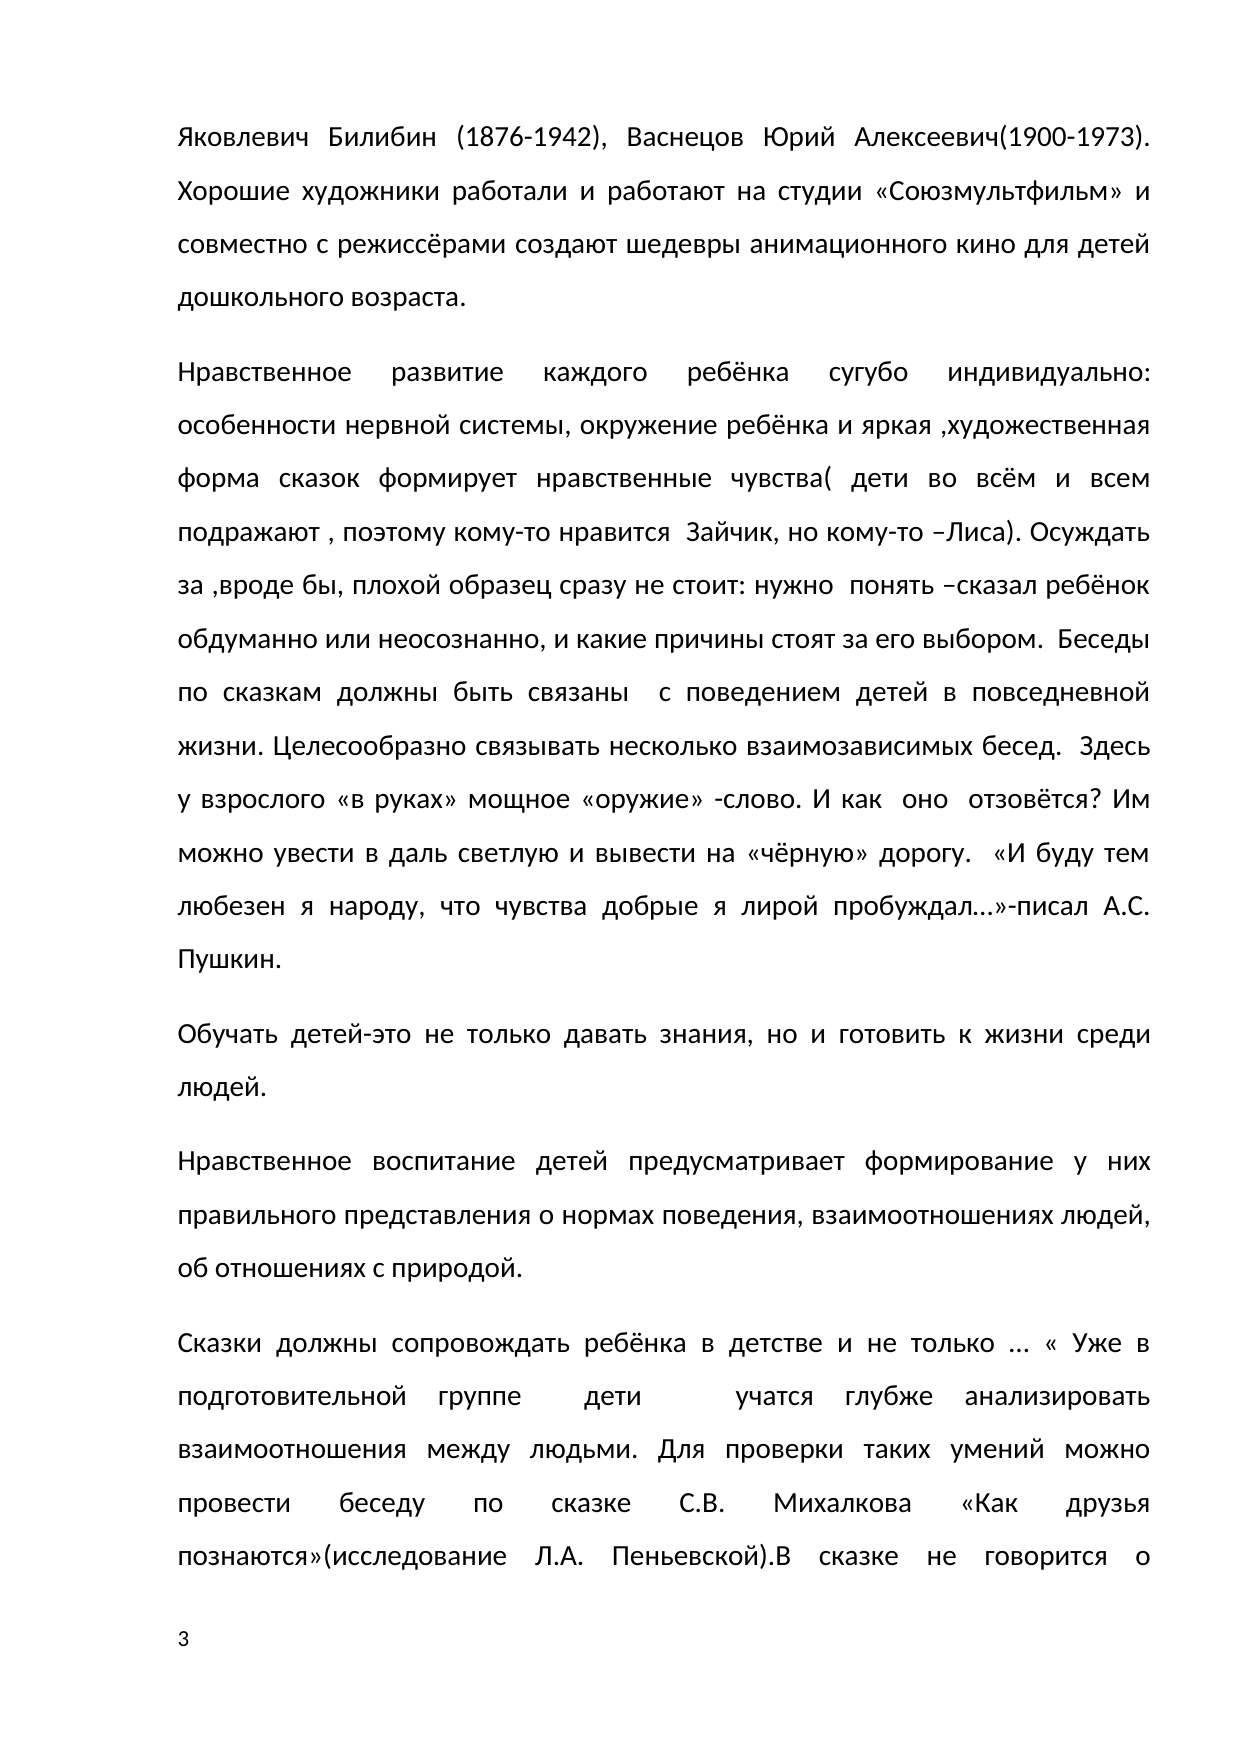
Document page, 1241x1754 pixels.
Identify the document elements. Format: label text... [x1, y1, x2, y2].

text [177, 1324, 1152, 1573]
text Обучать детей-это не только давать знания, но и готовить к жизни среди людей. [177, 1015, 1152, 1104]
text Нравственное воспитание детей предусматривает формирование у них правильного представления о нормах поведения, взаимоотношениях людей, об отношениях с природой. [177, 1142, 1152, 1285]
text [177, 118, 1152, 314]
text Нравственное развитие каждого ребёнка сугубо индивидуально: особенности нервной системы, окружение ребёнка и яркая ,художественная форма сказок формирует нравственные чувства( дети во всём и всем подражают , поэтому кому-то нравится Зайчик, но кому-то –Лиса). Осуждать за ,вроде бы, плохой образец сразу не стоит: нужно понять –сказал ребёнок обдуманно или неосознанно, и какие причины стоят за его выбором. Беседы по сказкам должны быть связаны с поведением детей в повседневной жизни. Целесообразно связывать несколько взаимозависимых бесед. Здесь у взрослого «в руках» мощное «оружие» -слово. И как оно отзовётся? Им можно увести в даль светлую и вывести на «чёрную» дорогу. «И буду тем любезен я народу, что чувства добрые я лирой пробуждал…»-писал А.С. Пушкин. [177, 353, 1152, 976]
